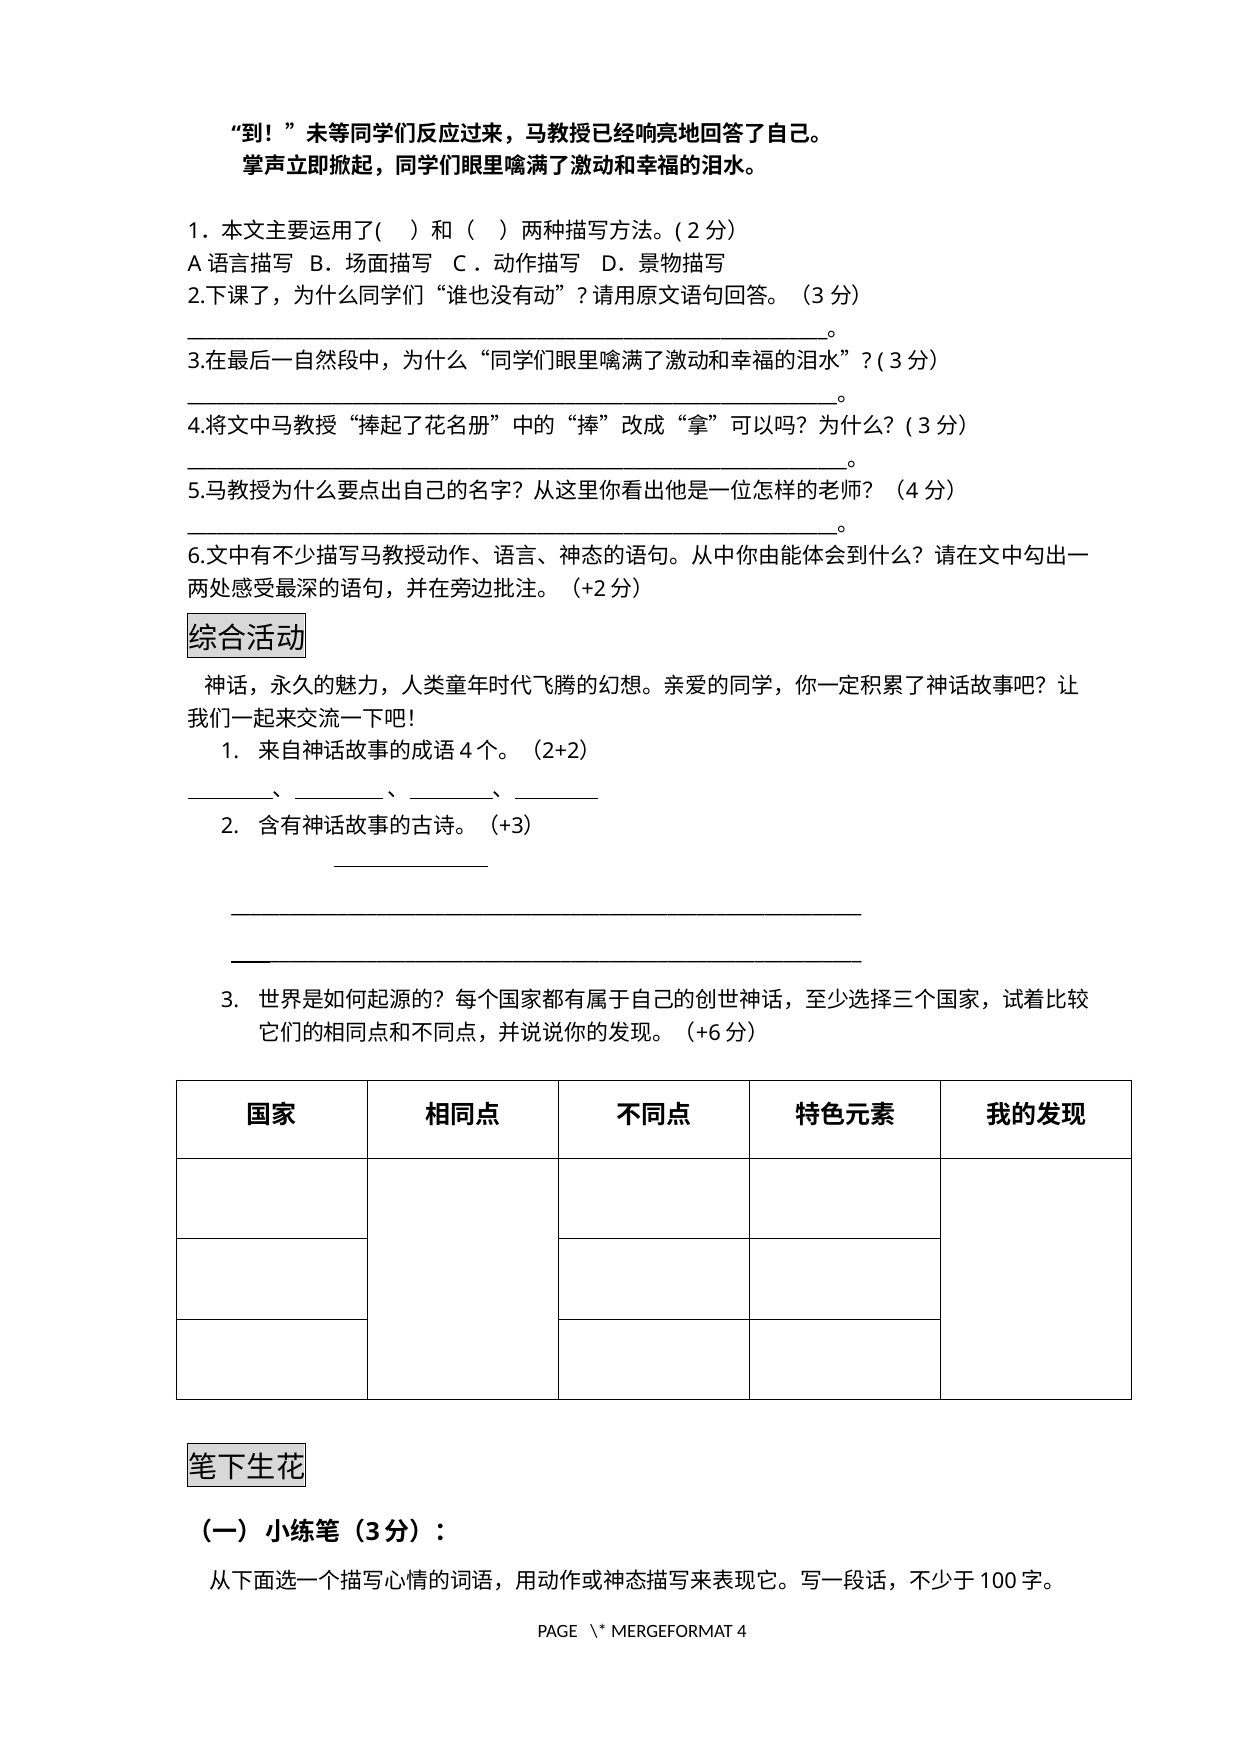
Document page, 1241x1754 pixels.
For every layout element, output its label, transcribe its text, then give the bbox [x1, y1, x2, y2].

text 笔下生花 [187, 1432, 1092, 1497]
text 2.下课了，为什么同学们“谁也没有动”? 请用原文语句回答。（3 分） [187, 278, 1092, 310]
table_cell [559, 1159, 749, 1238]
table_cell [559, 1320, 749, 1399]
table_cell [177, 1320, 367, 1399]
text 掌声立即掀起，同学们眼里噙满了激动和幸福的泪水。 [187, 148, 1092, 180]
list 小练笔（3分）： [187, 1497, 1092, 1562]
list 来自神话故事的成语4个。（2+2） [221, 733, 1092, 765]
text ___________________________________________________________________。 [187, 505, 1092, 538]
table_header 相同点 [368, 1081, 558, 1158]
text 从下面选一个描写心情的词语，用动作或神态描写来表现它。写一段话，不少于100字。 [187, 1562, 1092, 1595]
text 神话，永久的魅力，人类童年时代飞腾的幻想。亲爱的同学，你一定积累了神话故事吧？让我们一起来交流一下吧！ [187, 668, 1092, 733]
table_cell [941, 1159, 1131, 1399]
text 4.将文中马教授“捧起了花名册”中的“捧”改成“拿”可以吗？为什么？( 3 分） [187, 408, 1092, 440]
text 综合活动 [187, 603, 1092, 668]
text 、 、 、 [187, 770, 1092, 803]
text __________________________________________________________________。 [187, 310, 1092, 343]
list 含有神话故事的古诗。（+3） [221, 807, 1092, 840]
text _________________________________________________________________ [187, 934, 1092, 967]
table_cell [368, 1159, 558, 1399]
text 1．本文主要运用了( ）和（ ）两种描写方法。( 2 分） A 语言描写 B．场面描写 C ．动作描写 D．景物描写 [187, 213, 1092, 278]
text 5.马教授为什么要点出自己的名字？从这里你看出他是一位怎样的老师？（4 分） [187, 473, 1092, 505]
table_header 不同点 [559, 1081, 749, 1158]
table_header 特色元素 [750, 1081, 940, 1158]
table_cell [177, 1159, 367, 1238]
table_header 国家 [177, 1081, 367, 1158]
text ____________________________________________________________________。 [187, 440, 1092, 473]
table_cell [750, 1159, 940, 1238]
table_cell [177, 1239, 367, 1319]
table_cell [559, 1239, 749, 1319]
text 6.文中有不少描写马教授动作、语言、神态的语句。从中你由能体会到什么？请在文中勾出一两处感受最深的语句，并在旁边批注。（+2分） [187, 538, 1092, 603]
list _________________________________________________________________ [187, 887, 1092, 920]
text “到！”未等同学们反应过来，马教授已经响亮地回答了自己。 [187, 115, 1092, 148]
text 3.在最后一自然段中，为什么“同学们眼里噙满了激动和幸福的泪水”? ( 3 分） [187, 343, 1092, 375]
table_cell [750, 1320, 940, 1399]
text ___________________________________________________________________。 [187, 375, 1092, 408]
list 世界是如何起源的？每个国家都有属于自己的创世神话，至少选择三个国家，试着比较它们的相同点和不同点，并说说你的发现。（+6分） [221, 982, 1092, 1047]
table_header 我的发现 [941, 1081, 1131, 1158]
table_cell [750, 1239, 940, 1319]
